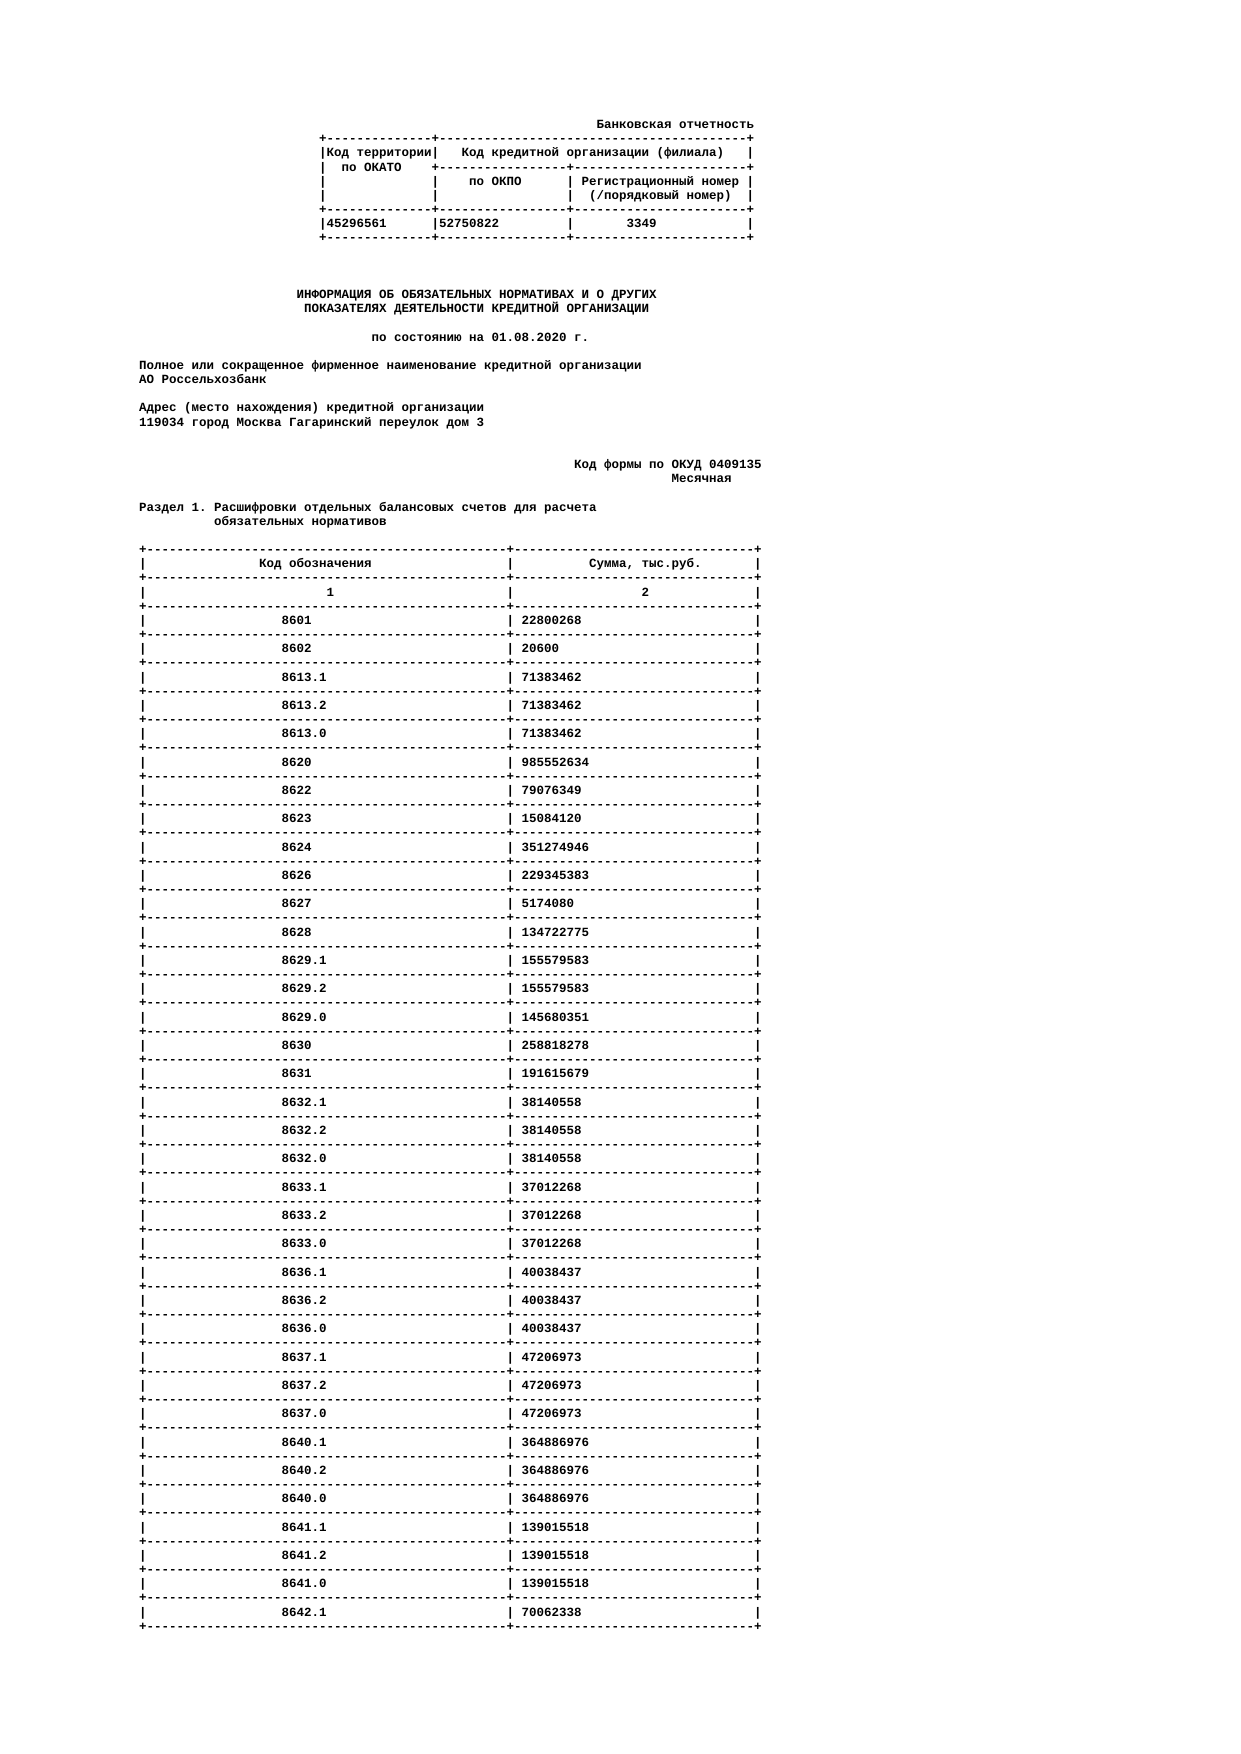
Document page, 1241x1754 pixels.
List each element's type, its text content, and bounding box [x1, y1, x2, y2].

text | | | (/порядковый номер) | [139, 189, 1101, 203]
text | 8626 | 229345383 | [139, 869, 1101, 883]
text | 8633.2 | 37012268 | [139, 1209, 1101, 1223]
text +--------------+-----------------+-----------------------+ [139, 231, 1101, 246]
text +------------------------------------------------+--------------------------------+ [139, 798, 1101, 812]
text +------------------------------------------------+--------------------------------+ [139, 713, 1101, 727]
text ПОКАЗАТЕЛЯХ ДЕЯТЕЛЬНОСТИ КРЕДИТНОЙ ОРГАНИЗАЦИИ [139, 302, 1101, 316]
text +------------------------------------------------+--------------------------------+ [139, 571, 1101, 586]
text | 8637.2 | 47206973 | [139, 1379, 1101, 1393]
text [139, 1591, 1101, 1606]
text | 8613.2 | 71383462 | [139, 699, 1101, 713]
text +------------------------------------------------+--------------------------------+ [139, 1336, 1101, 1351]
text | 8629.2 | 155579583 | [139, 982, 1101, 996]
text +------------------------------------------------+--------------------------------+ [139, 1506, 1101, 1521]
text | 8622 | 79076349 | [139, 784, 1101, 798]
text +--------------+-----------------+-----------------------+ [139, 203, 1101, 217]
text | 8637.0 | 47206973 | [139, 1407, 1101, 1421]
text +------------------------------------------------+--------------------------------+ [139, 656, 1101, 671]
text | Код обозначения | Сумма, тыс.руб. | [139, 557, 1101, 571]
text | 8640.0 | 364886976 | [139, 1492, 1101, 1506]
text | по ОКАТО +-----------------+-----------------------+ [139, 161, 1101, 175]
text +------------------------------------------------+--------------------------------+ [139, 855, 1101, 869]
text +------------------------------------------------+--------------------------------+ [139, 1251, 1101, 1266]
text +------------------------------------------------+--------------------------------+ [139, 1393, 1101, 1407]
text | | по ОКПО | Регистрационный номер | [139, 175, 1101, 189]
text | 8629.1 | 155579583 | [139, 954, 1101, 968]
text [139, 1563, 1101, 1577]
text |Код территории| Код кредитной организации (филиала) | [139, 146, 1101, 161]
text | 8640.2 | 364886976 | [139, 1464, 1101, 1478]
text | 8630 | 258818278 | [139, 1039, 1101, 1053]
text | 8640.1 | 364886976 | [139, 1436, 1101, 1450]
text +------------------------------------------------+--------------------------------+ [139, 1025, 1101, 1039]
text | 8629.0 | 145680351 | [139, 1011, 1101, 1025]
text +--------------+-----------------------------------------+ [139, 132, 1101, 146]
text | 8636.2 | 40038437 | [139, 1294, 1101, 1308]
text +------------------------------------------------+--------------------------------+ [139, 600, 1101, 614]
text +------------------------------------------------+--------------------------------+ [139, 741, 1101, 756]
text | 8636.0 | 40038437 | [139, 1322, 1101, 1336]
text | 8633.0 | 37012268 | [139, 1237, 1101, 1251]
text Адрес (место нахождения) кредитной организации [139, 401, 1101, 416]
text | 1 | 2 | [139, 586, 1101, 600]
text +------------------------------------------------+--------------------------------+ [139, 685, 1101, 699]
text +------------------------------------------------+--------------------------------+ [139, 1081, 1101, 1096]
text 119034 город Москва Гагаринский переулок дом 3 [139, 416, 1101, 430]
text | 8642.1 | 70062338 | [139, 1606, 1101, 1620]
text | 8637.1 | 47206973 | [139, 1351, 1101, 1365]
text +------------------------------------------------+--------------------------------+ [139, 1478, 1101, 1492]
text Банковская отчетность [139, 118, 1101, 132]
text | 8601 | 22800268 | [139, 614, 1101, 628]
text +------------------------------------------------+--------------------------------+ [139, 1223, 1101, 1237]
text Полное или сокращенное фирменное наименование кредитной организации [139, 359, 1101, 373]
text | 8632.2 | 38140558 | [139, 1124, 1101, 1138]
text | 8627 | 5174080 | [139, 897, 1101, 911]
text | 8620 | 985552634 | [139, 756, 1101, 770]
text +------------------------------------------------+--------------------------------+ [139, 1365, 1101, 1379]
text по состоянию на 01.08.2020 г. [139, 331, 1101, 345]
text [139, 1620, 1101, 1634]
text +------------------------------------------------+--------------------------------+ [139, 826, 1101, 841]
text +------------------------------------------------+--------------------------------+ [139, 1421, 1101, 1436]
text +------------------------------------------------+--------------------------------+ [139, 1535, 1101, 1549]
text Код формы по ОКУД 0409135 [139, 458, 1101, 472]
text +------------------------------------------------+--------------------------------+ [139, 1195, 1101, 1209]
text ИНФОРМАЦИЯ ОБ ОБЯЗАТЕЛЬНЫХ НОРМАТИВАХ И О ДРУГИХ [139, 288, 1101, 302]
text +------------------------------------------------+--------------------------------+ [139, 1110, 1101, 1124]
text | 8628 | 134722775 | [139, 926, 1101, 940]
text +------------------------------------------------+--------------------------------+ [139, 1450, 1101, 1464]
text обязательных нормативов [139, 515, 1101, 529]
text АО Россельхозбанк [139, 373, 1101, 387]
text +------------------------------------------------+--------------------------------+ [139, 940, 1101, 954]
text | 8636.1 | 40038437 | [139, 1266, 1101, 1280]
text +------------------------------------------------+--------------------------------+ [139, 1308, 1101, 1322]
text | 8632.1 | 38140558 | [139, 1096, 1101, 1110]
text +------------------------------------------------+--------------------------------+ [139, 770, 1101, 784]
text Раздел 1. Расшифровки отдельных балансовых счетов для расчета [139, 501, 1101, 515]
text | 8613.0 | 71383462 | [139, 727, 1101, 741]
text +------------------------------------------------+--------------------------------+ [139, 1138, 1101, 1152]
text +------------------------------------------------+--------------------------------+ [139, 883, 1101, 897]
text | 8624 | 351274946 | [139, 841, 1101, 855]
text | 8641.1 | 139015518 | [139, 1521, 1101, 1535]
text +------------------------------------------------+--------------------------------+ [139, 968, 1101, 982]
text +------------------------------------------------+--------------------------------+ [139, 911, 1101, 926]
text | 8613.1 | 71383462 | [139, 671, 1101, 685]
text Месячная [139, 472, 1101, 486]
text | 8623 | 15084120 | [139, 812, 1101, 826]
text | 8632.0 | 38140558 | [139, 1152, 1101, 1166]
text +------------------------------------------------+--------------------------------+ [139, 628, 1101, 642]
text +------------------------------------------------+--------------------------------+ [139, 543, 1101, 557]
text +------------------------------------------------+--------------------------------+ [139, 1166, 1101, 1181]
text | 8633.1 | 37012268 | [139, 1181, 1101, 1195]
text |45296561 |52750822 | 3349 | [139, 217, 1101, 231]
text | 8602 | 20600 | [139, 642, 1101, 656]
text | 8641.0 | 139015518 | [139, 1577, 1101, 1591]
text | 8641.2 | 139015518 | [139, 1549, 1101, 1563]
text +------------------------------------------------+--------------------------------+ [139, 996, 1101, 1011]
text +------------------------------------------------+--------------------------------+ [139, 1053, 1101, 1067]
text +------------------------------------------------+--------------------------------+ [139, 1280, 1101, 1294]
text | 8631 | 191615679 | [139, 1067, 1101, 1081]
